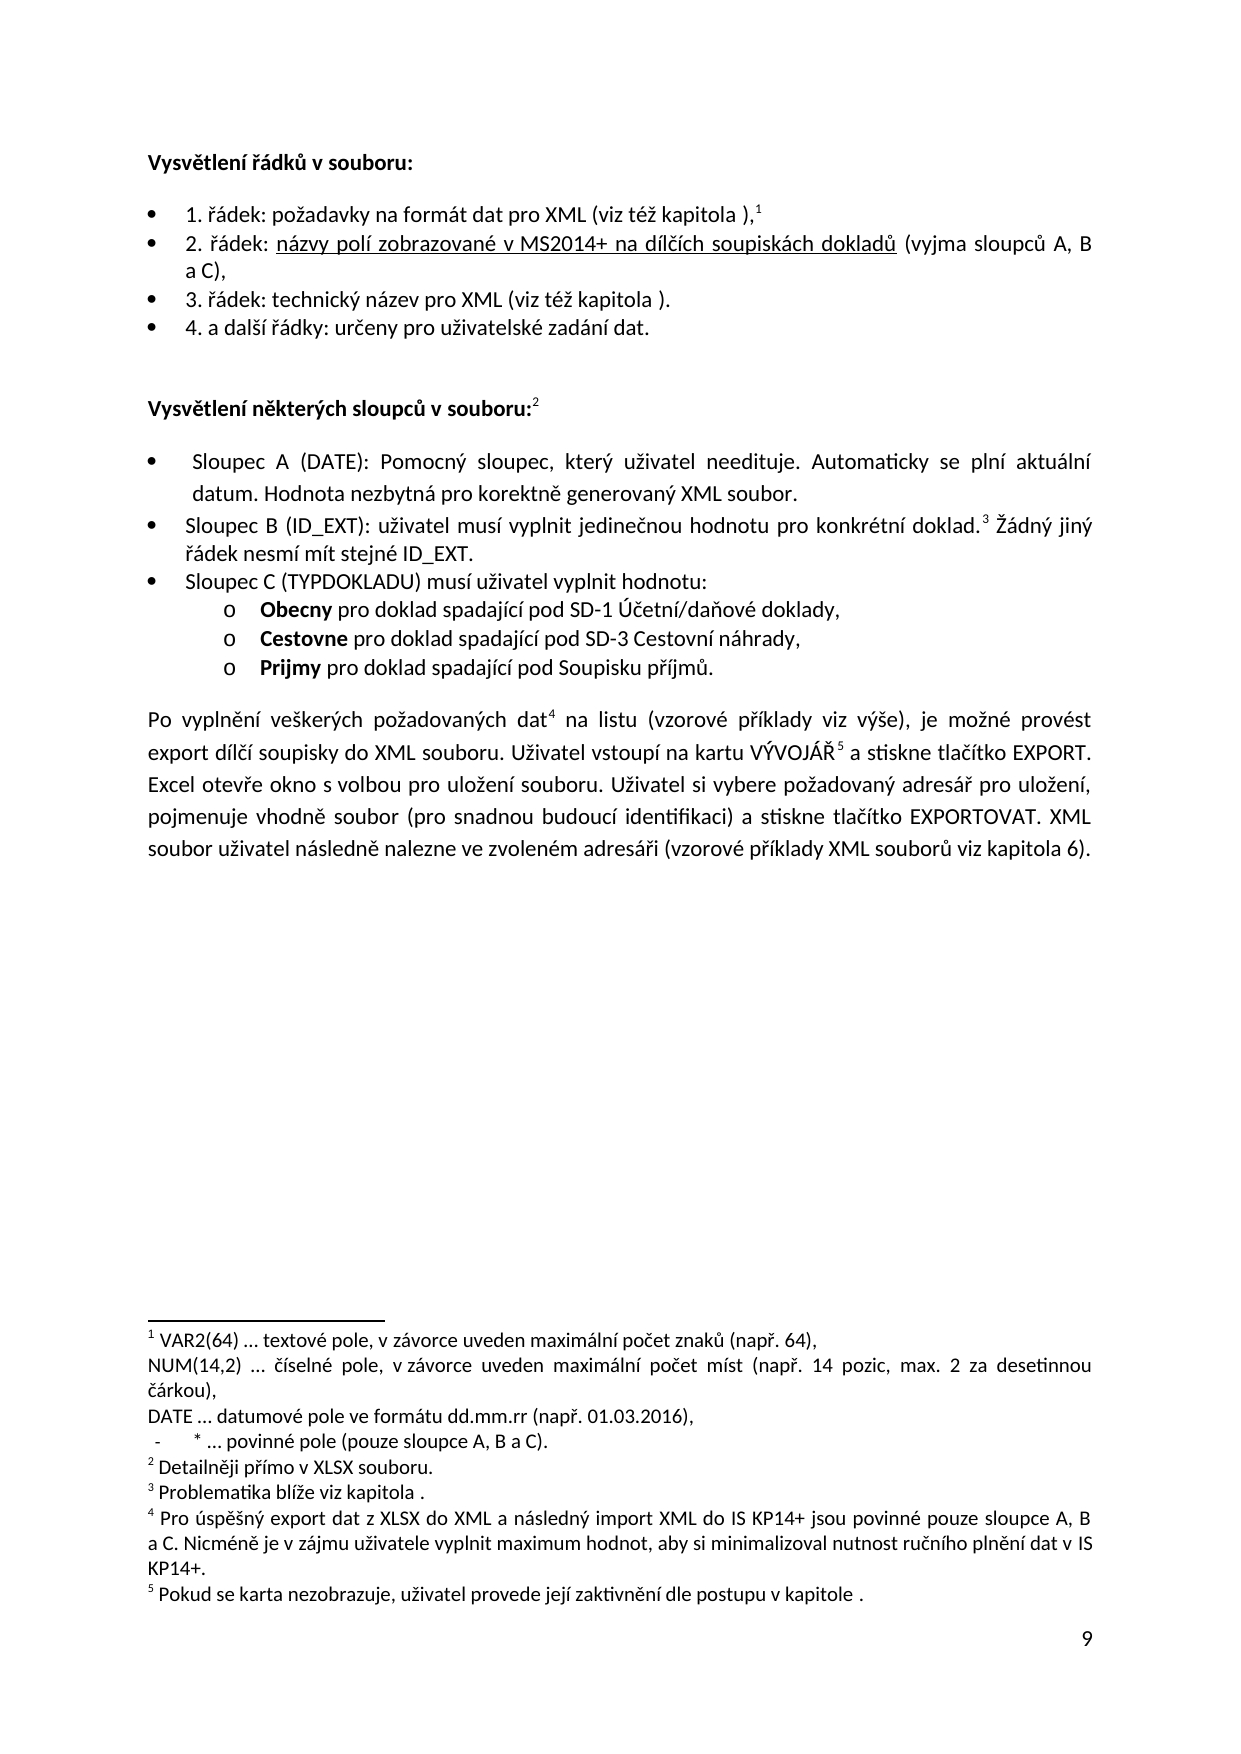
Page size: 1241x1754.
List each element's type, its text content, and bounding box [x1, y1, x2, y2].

list 1. řádek: požadavky na formát dat pro XML (viz též kapitola 3.2.2), [148, 201, 1093, 229]
text Vysvětlení některých sloupců v souboru: [148, 394, 1093, 422]
list Sloupec B (ID_EXT): uživatel musí vyplnit jedinečnou hodnotu pro konkrétní doklad. Žádný jiný řádek nesmí mít stejné ID_EXT. [148, 511, 1093, 567]
list Sloupec C (TYPDOKLADU) musí uživatel vyplnit hodnotu: [148, 567, 1093, 595]
list Obecny pro doklad spadající pod SD-1 Účetní/daňové doklady, [223, 595, 1093, 624]
list Cestovne pro doklad spadající pod SD-3 Cestovní náhrady, [223, 624, 1093, 653]
text Po vyplnění veškerých požadovaných dat na listu (vzorové příklady viz výše), je možné provést export dílčí soupisky do XML souboru. Uživatel vstoupí na kartu VÝVOJÁŘ a stiskne tlačítko EXPORT. Excel otevře okno s volbou pro uložení souboru. Uživatel si vybere požadovaný adresář pro uložení, pojmenuje vhodně soubor (pro snadnou budoucí identifikaci) a stiskne tlačítko EXPORTOVAT. XML soubor uživatel následně nalezne ve zvoleném adresáři (vzorové příklady XML souborů viz kapitola 6). [148, 706, 1093, 862]
list 4. a další řádky: určeny pro uživatelské zadání dat. [148, 313, 1093, 341]
list Prijmy pro doklad spadající pod Soupisku příjmů. [223, 653, 1093, 683]
text Vysvětlení řádků v souboru: [148, 148, 1093, 176]
list Sloupec A (DATE): Pomocný sloupec, který uživatel needituje. Automaticky se plní aktuální datum. Hodnota nezbytná pro korektně generovaný XML soubor. [148, 447, 1093, 507]
list 2. řádek: názvy polí zobrazované v MS2014+ na dílčích soupiskách dokladů (vyjma sloupců A, B a C), [148, 229, 1093, 285]
list 3. řádek: technický název pro XML (viz též kapitola 3.2.2). [148, 285, 1093, 313]
